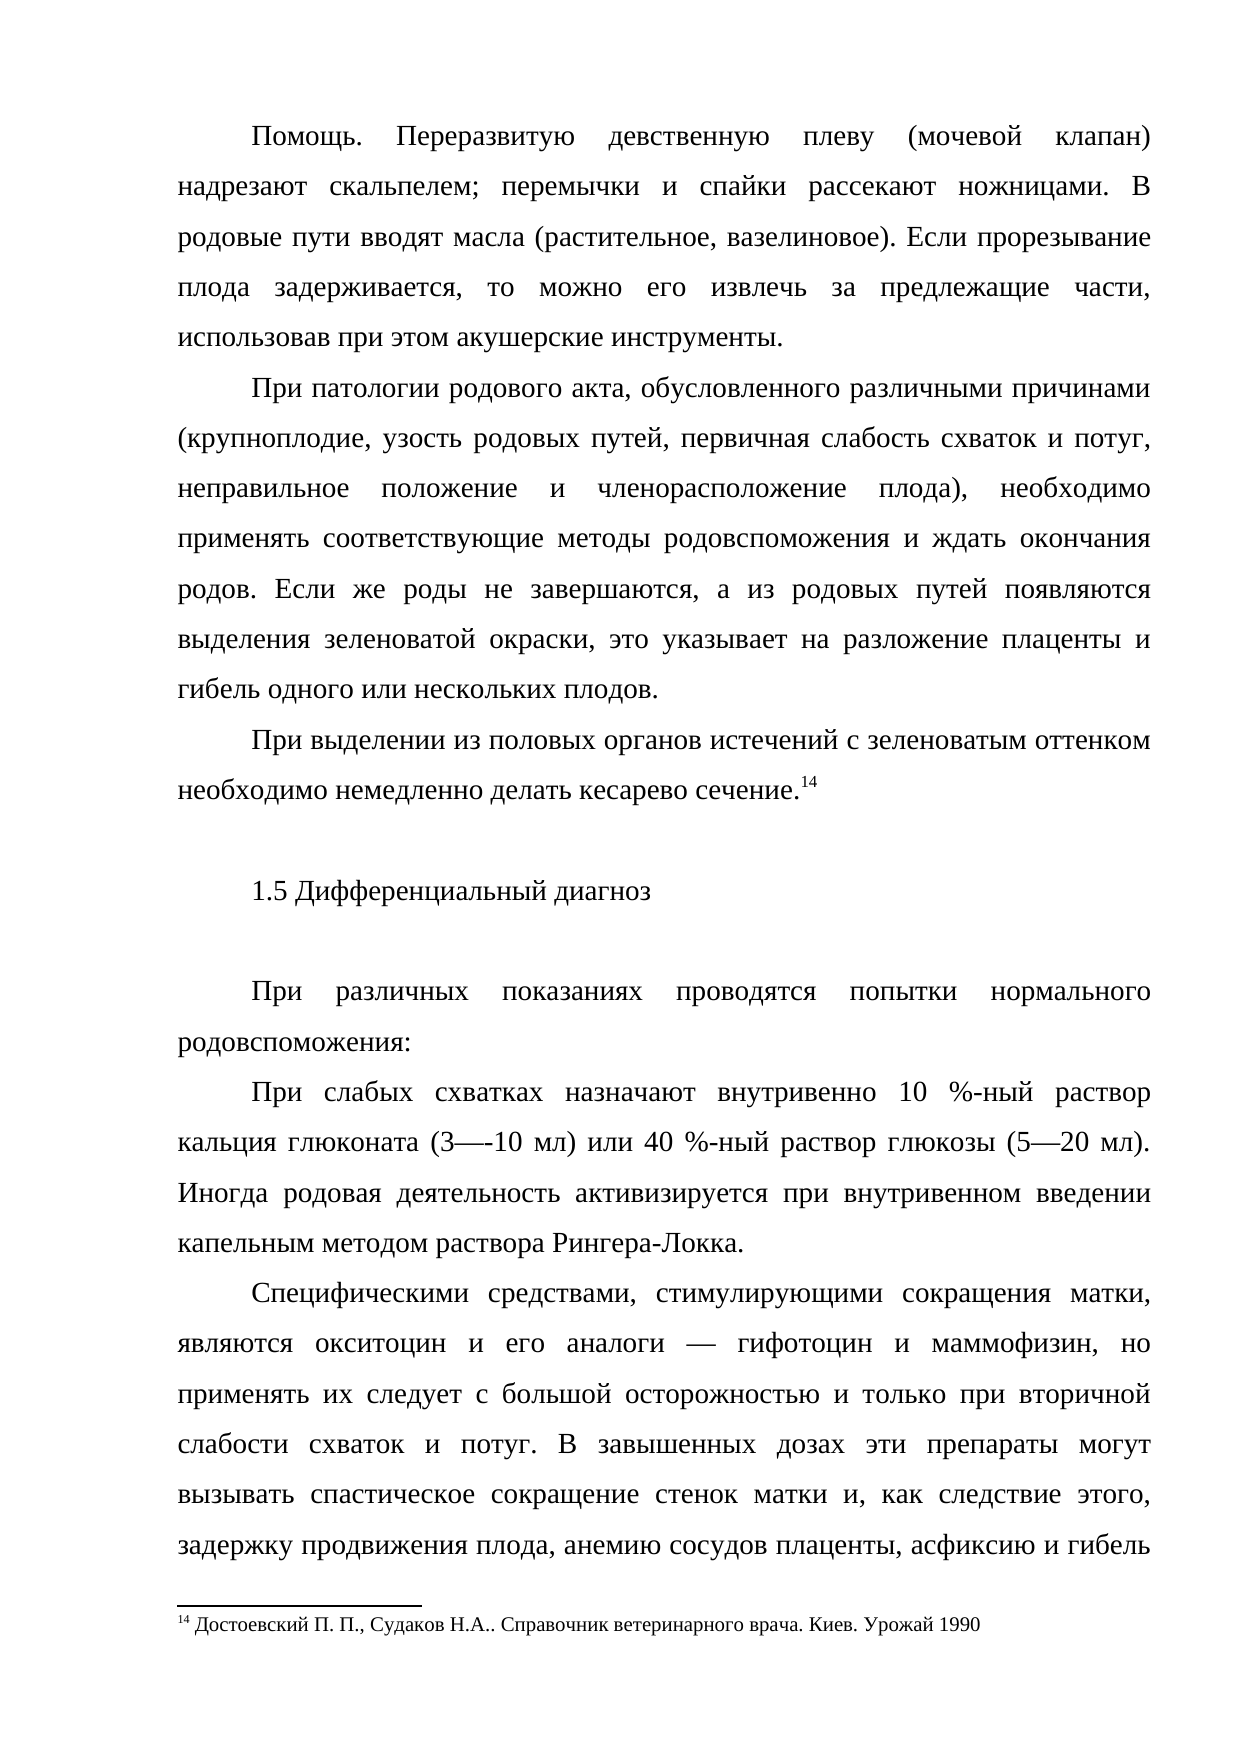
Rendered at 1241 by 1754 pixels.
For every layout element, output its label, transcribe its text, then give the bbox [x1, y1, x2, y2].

text При выделении из половых органов истечений с зеленоватым оттенком необходимо немедленно делать кесарево сечение. [177, 722, 1152, 806]
text При слабых схватках назначают внутривенно 10 %-ный раствор кальция глюконата (3—-10 мл) или 40 %-ный раствор глюкозы (5—20 мл). Иногда родовая деятельность активизируется при внутривенном введении капельным методом раствора Рингера-Локка. [177, 1074, 1152, 1258]
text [177, 1275, 1152, 1560]
text При различных показаниях проводятся попытки нормального родовспоможения: [177, 973, 1152, 1057]
text 1.5 Дифференциальный диагноз [177, 873, 1152, 906]
text Помощь. Переразвитую девственную плеву (мочевой клапан) надрезают скальпелем; перемычки и спайки рассекают ножницами. В родовые пути вводят масла (растительное, вазелиновое). Если прорезывание плода задерживается, то можно его извлечь за предлежащие части, использовав при этом акушерские инструменты. [177, 118, 1152, 353]
text При патологии родового акта, обусловленного различными причинами (крупноплодие, узость родовых путей, первичная слабость схваток и потуг, неправильное положение и членорасположение плода), необходимо применять соответствующие методы родовспоможения и ждать окончания родов. Если же роды не завершаются, а из родовых путей появляются выделения зеленоватой окраски, это указывает на разложение плаценты и гибель одного или нескольких плодов. [177, 370, 1152, 705]
